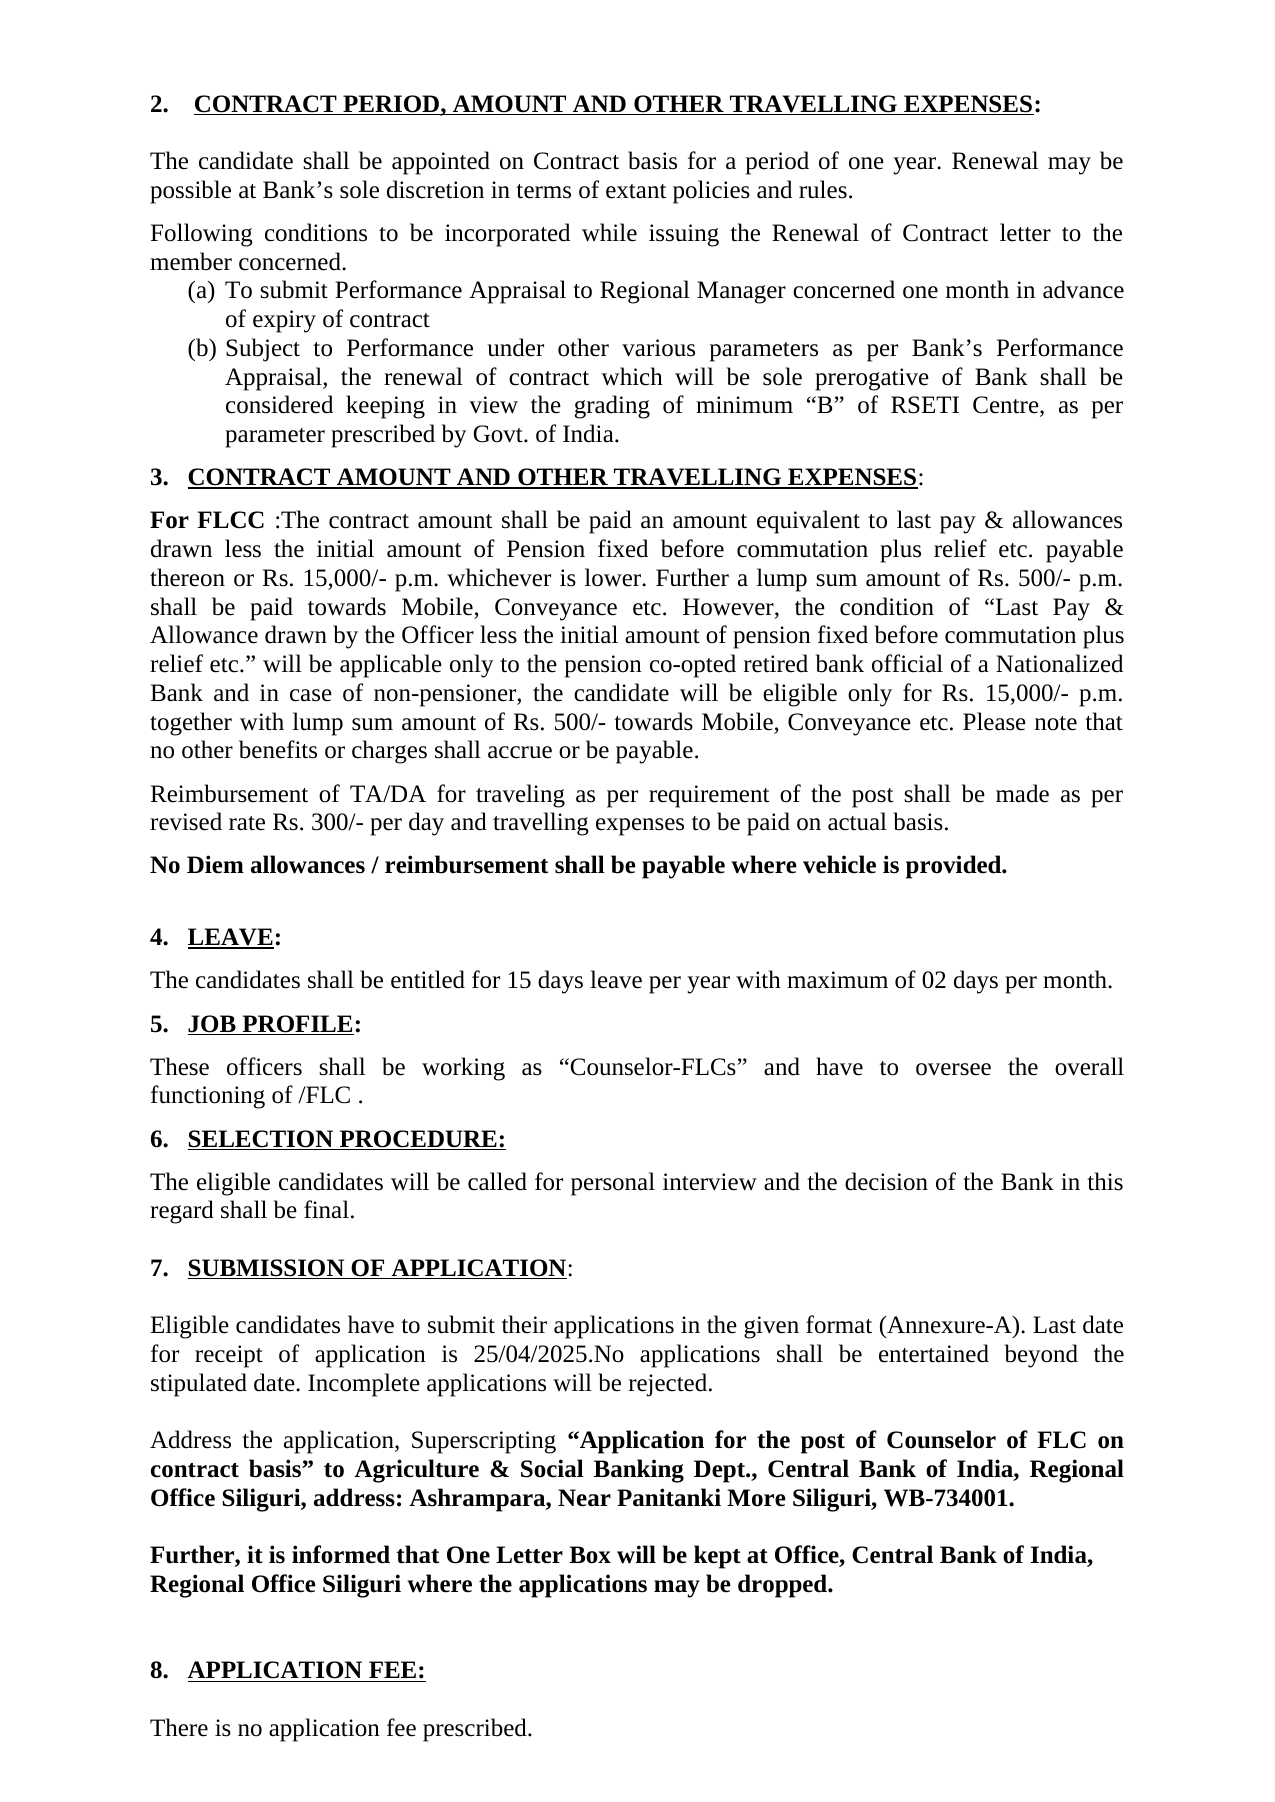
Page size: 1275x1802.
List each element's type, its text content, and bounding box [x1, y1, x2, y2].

text 6. SELECTION PROCEDURE: [150, 1124, 1125, 1152]
text 8. APPLICATION FEE: [150, 1656, 1125, 1684]
text 2. CONTRACT PERIOD, AMOUNT AND OTHER TRAVELLING EXPENSES: [150, 89, 1125, 117]
text Address the application, Superscripting “Application for the post of Counselor of FLC on contract basis” to Agriculture & Social Banking Dept., Central Bank of India, Regional Office Siliguri, address: Ashrampara, Near Panitanki More Siliguri, WB-734001. [150, 1426, 1125, 1512]
text 3. CONTRACT AMOUNT AND OTHER TRAVELLING EXPENSES: [150, 462, 1125, 491]
text 7. SUBMISSION OF APPLICATION: [150, 1253, 1125, 1282]
text The candidates shall be entitled for 15 days leave per year with maximum of 02 days per month. [150, 966, 1125, 994]
text For FLCC :The contract amount shall be paid an amount equivalent to last pay & allowances drawn less the initial amount of Pension fixed before commutation plus relief etc. payable thereon or Rs. 15,000/- p.m. whichever is lower. Further a lump sum amount of Rs. 500/- p.m. shall be paid towards Mobile, Conveyance etc. However, the condition of “Last Pay & Allowance drawn by the Officer less the initial amount of pension fixed before commutation plus relief etc.” will be applicable only to the pension co-opted retired bank official of a Nationalized Bank and in case of non-pensioner, the candidate will be eligible only for Rs. 15,000/- p.m. together with lump sum amount of Rs. 500/- towards Mobile, Conveyance etc. Please note that no other benefits or charges shall accrue or be payable. [150, 506, 1125, 764]
text Regional Office Siliguri where the applications may be dropped. [150, 1569, 1125, 1598]
text The candidate shall be appointed on Contract basis for a period of one year. Renewal may be possible at Bank’s sole discretion in terms of extant policies and rules. [150, 146, 1125, 204]
text Further, it is informed that One Letter Box will be kept at Office, Central Bank of India, [150, 1541, 1125, 1569]
text 5. JOB PROFILE: [150, 1009, 1125, 1037]
list To submit Performance Appraisal to Regional Manager concerned one month in advance of expiry of contract [187, 276, 1125, 333]
text The eligible candidates will be called for personal interview and the decision of the Bank in this regard shall be final. [150, 1167, 1125, 1224]
text No Diem allowances / reimbursement shall be payable where vehicle is provided. [150, 851, 1125, 879]
list Subject to Performance under other various parameters as per Bank’s Performance Appraisal, the renewal of contract which will be sole prerogative of Bank shall be considered keeping in view the grading of minimum “B” of RSETI Centre, as per parameter prescribed by Govt. of India. [187, 333, 1125, 448]
text These officers shall be working as “Counselor-FLCs” and have to oversee the overall functioning of /FLC . [150, 1052, 1125, 1109]
text There is no application fee prescribed. [150, 1713, 1125, 1742]
text 4. LEAVE: [150, 922, 1125, 951]
text Eligible candidates have to submit their applications in the given format (Annexure-A). Last date for receipt of application is 25/04/2025.No applications shall be entertained beyond the stipulated date. Incomplete applications will be rejected. [150, 1311, 1125, 1397]
text Reimbursement of TA/DA for traveling as per requirement of the post shall be made as per revised rate Rs. 300/- per day and travelling expenses to be paid on actual basis. [150, 779, 1125, 836]
text Following conditions to be incorporated while issuing the Renewal of Contract letter to the member concerned. [150, 218, 1125, 276]
